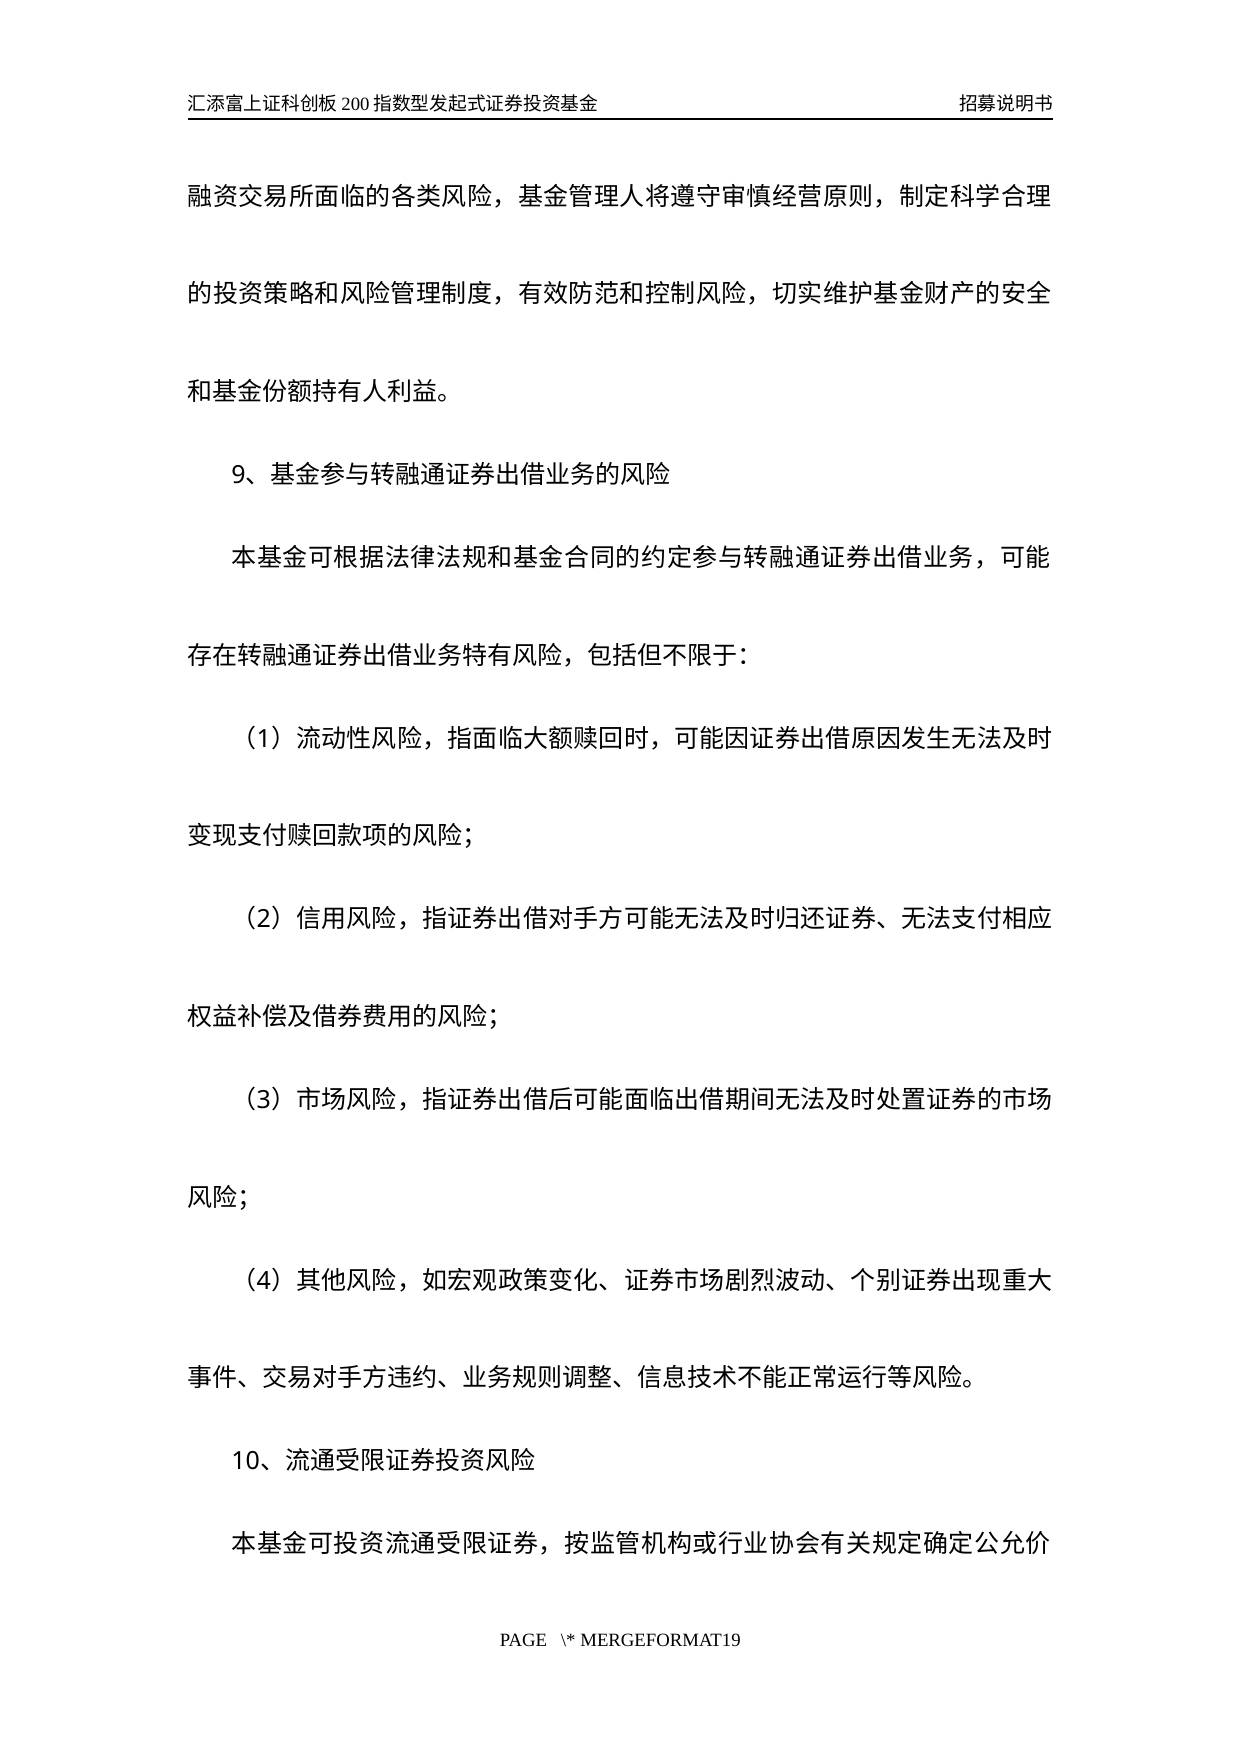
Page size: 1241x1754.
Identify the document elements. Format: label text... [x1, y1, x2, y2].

text 10、流通受限证券投资风险 [187, 1426, 1053, 1491]
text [187, 162, 1053, 422]
text （4）其他风险，如宏观政策变化、证券市场剧烈波动、个别证券出现重大事件、交易对手方违约、业务规则调整、信息技术不能正常运行等风险。 [187, 1246, 1053, 1408]
text （2）信用风险，指证券出借对手方可能无法及时归还证券、无法支付相应权益补偿及借券费用的风险； [187, 884, 1053, 1047]
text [187, 1509, 1053, 1574]
text （3）市场风险，指证券出借后可能面临出借期间无法及时处置证券的市场风险； [187, 1065, 1053, 1228]
text 9、基金参与转融通证券出借业务的风险 [187, 440, 1053, 505]
text （1）流动性风险，指面临大额赎回时，可能因证券出借原因发生无法及时变现支付赎回款项的风险； [187, 704, 1053, 866]
text 本基金可根据法律法规和基金合同的约定参与转融通证券出借业务，可能存在转融通证券出借业务特有风险，包括但不限于： [187, 523, 1053, 686]
